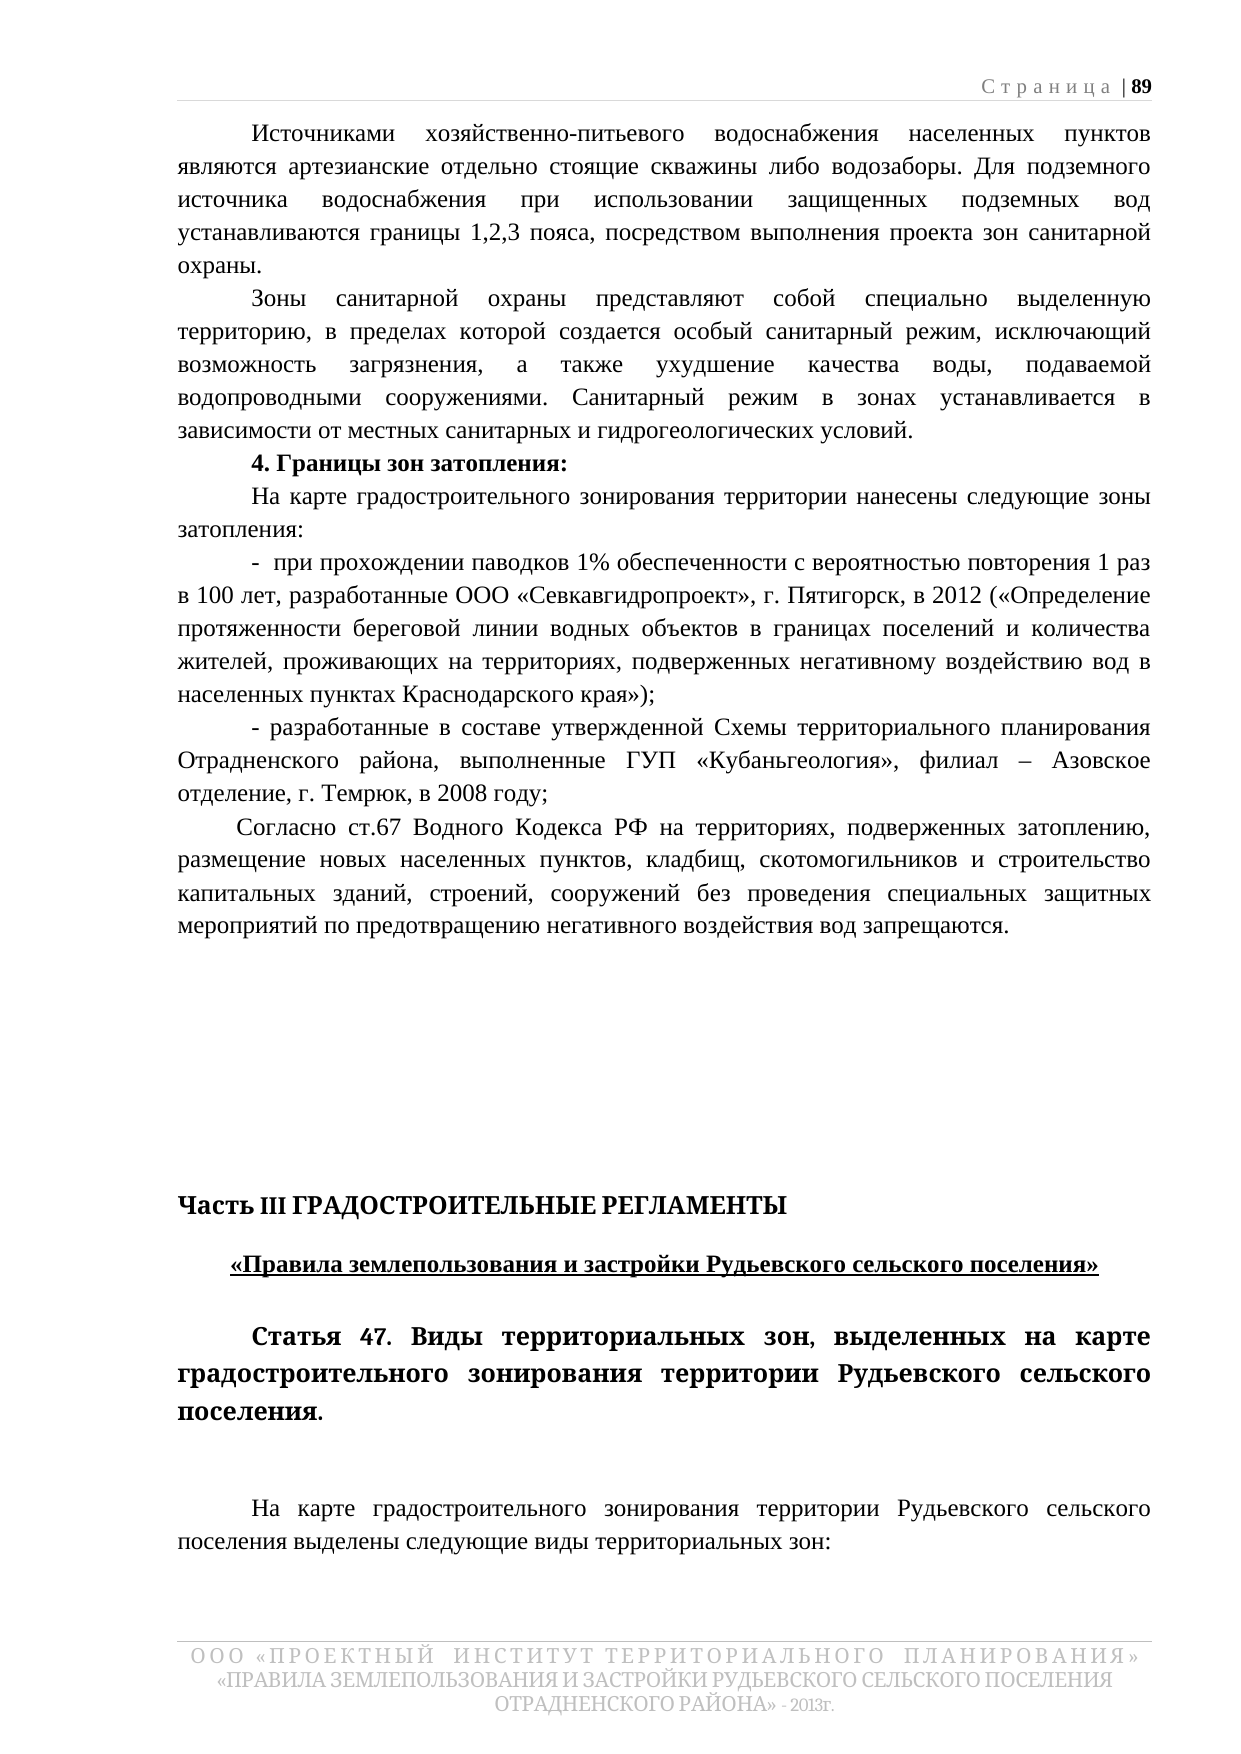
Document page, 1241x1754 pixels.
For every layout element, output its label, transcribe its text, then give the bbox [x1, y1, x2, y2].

text - разработанные в составе утвержденной Схемы территориального планирования Отрадненского района, выполненные ГУП «Кубаньгеология», филиал – Азовское отделение, г. Темрюк, в 2008 году; [177, 712, 1152, 807]
text На карте градостроительного зонирования территории нанесены следующие зоны затопления: [177, 481, 1152, 543]
text - при прохождении паводков 1% обеспеченности с вероятностью повторения 1 раз в 100 лет, разработанные ООО «Севкавгидропроект», г. Пятигорск, в 2012 («Определение протяженности береговой линии водных объектов в границах поселений и количества жителей, проживающих на территориях, подверженных негативному воздействию вод в населенных пунктах Краснодарского края»); [177, 547, 1152, 708]
text «Правила землепользования и застройки Рудьевского сельского поселения» [177, 1249, 1152, 1278]
text Источниками хозяйственно-питьевого водоснабжения населенных пунктов являются артезианские отдельно стоящие скважины либо водозаборы. Для подземного источника водоснабжения при использовании защищенных подземных вод устанавливаются границы 1,2,3 пояса, посредством выполнения проекта зон санитарной охраны. [177, 118, 1152, 279]
text Согласно ст.67 Водного Кодекса РФ на территориях, подверженных затоплению, размещение новых населенных пунктов, кладбищ, скотомогильников и строительство капитальных зданий, строений, сооружений без проведения специальных защитных мероприятий по предотвращению негативного воздействия вод запрещаются. [177, 812, 1152, 939]
text Часть III ГРАДОСТРОИТЕЛЬНЫЕ РЕГЛАМЕНТЫ [177, 1192, 1152, 1221]
text Статья 47. Виды территориальных зон, выделенных на карте градостроительного зонирования территории Рудьевского сельского поселения. [177, 1323, 1152, 1426]
text На карте градостроительного зонирования территории Рудьевского сельского поселения выделены следующие виды территориальных зон: [177, 1493, 1152, 1555]
text Зоны санитарной охраны представляют собой специально выделенную территорию, в пределах которой создается особый санитарный режим, исключающий возможность загрязнения, а также ухудшение качества воды, подаваемой водопроводными сооружениями. Санитарный режим в зонах устанавливается в зависимости от местных санитарных и гидрогеологических условий. [177, 283, 1152, 444]
text 4. Границы зон затопления: [177, 448, 1152, 477]
